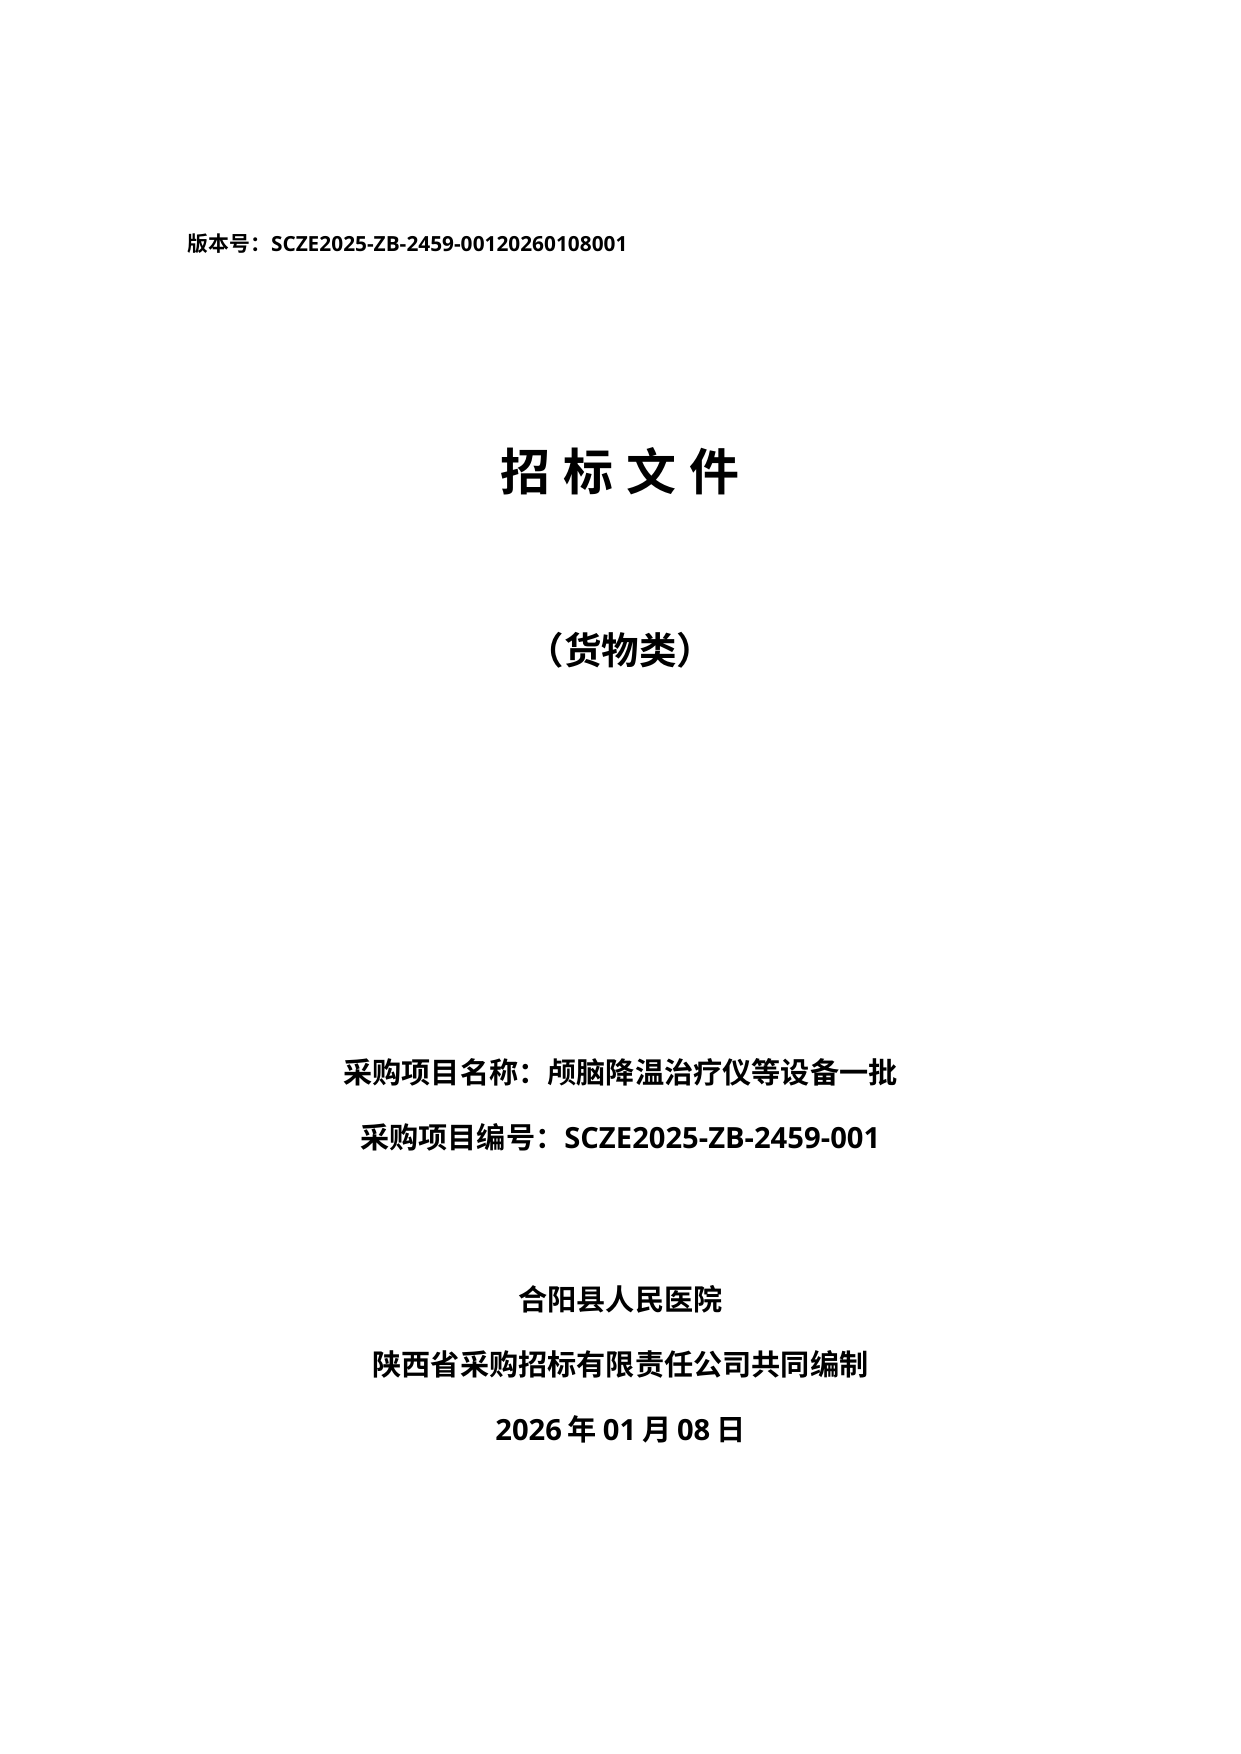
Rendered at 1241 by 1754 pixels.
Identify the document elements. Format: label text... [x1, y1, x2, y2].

text （货物类） [187, 617, 1053, 1039]
text 2026年01月08日 [187, 1397, 1053, 1462]
text 采购项目编号：SCZE2025-ZB-2459-001 [187, 1104, 1053, 1267]
text 合阳县人民医院 [187, 1267, 1053, 1332]
text 陕西省采购招标有限责任公司共同编制 [187, 1332, 1053, 1397]
text 招 标 文 件 [187, 422, 1053, 617]
text 版本号：SCZE2025-ZB-2459-00120260108001 [187, 227, 1053, 422]
text 采购项目名称：颅脑降温治疗仪等设备一批 [187, 1039, 1053, 1104]
